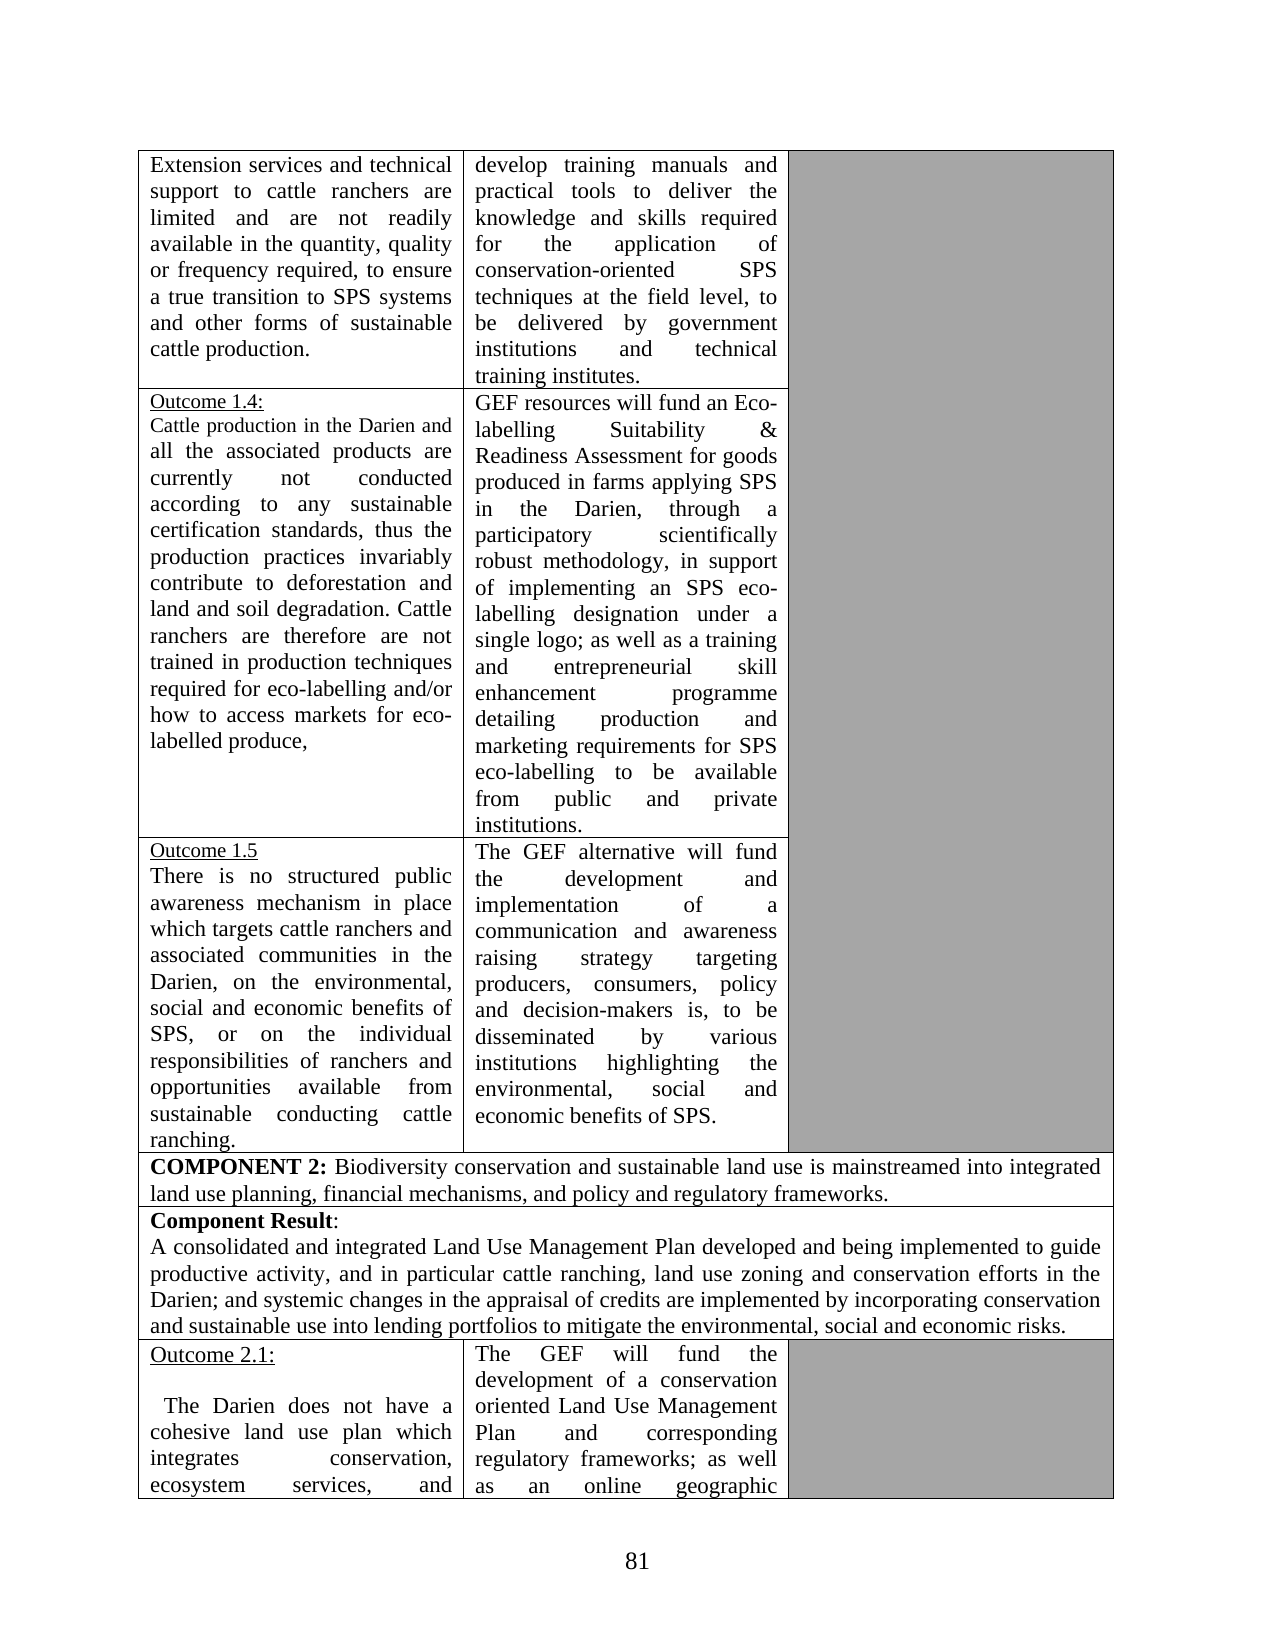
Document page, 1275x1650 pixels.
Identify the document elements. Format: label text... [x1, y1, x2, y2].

table_cell Outcome 1.4: Cattle production in the Darien and all the associated products are currently not conducted according to any sustainable certification standards, thus the production practices invariably contribute to deforestation and land and soil degradation. Cattle ranchers are therefore are not trained in production techniques required for eco-labelling and/or how to access markets for eco-labelled produce, [139, 389, 463, 837]
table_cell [789, 1340, 1113, 1498]
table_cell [464, 1340, 788, 1498]
table_cell The GEF alternative will fund the development and implementation of a communication and awareness raising strategy targeting producers, consumers, policy and decision-makers is, to be disseminated by various institutions highlighting the environmental, social and economic benefits of SPS. [464, 838, 788, 1152]
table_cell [139, 151, 463, 388]
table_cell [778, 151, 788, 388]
table_cell Component Result: A consolidated and integrated Land Use Management Plan developed and being implemented to guide productive activity, and in particular cattle ranching, land use zoning and conservation efforts in the Darien; and systemic changes in the appraisal of credits are implemented by incorporating conservation and sustainable use into lending portfolios to mitigate the environmental, social and economic risks. [139, 1207, 1113, 1339]
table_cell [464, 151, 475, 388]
table_cell Outcome 1.5 There is no structured public awareness mechanism in place which targets cattle ranchers and associated communities in the Darien, on the environmental, social and economic benefits of SPS, or on the individual responsibilities of ranchers and opportunities available from sustainable conducting cattle ranching. [139, 838, 463, 1152]
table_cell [139, 1340, 463, 1498]
table_cell COMPONENT 2: Biodiversity conservation and sustainable land use is mainstreamed into integrated land use planning, financial mechanisms, and policy and regulatory frameworks. [139, 1153, 1113, 1206]
table_cell GEF resources will fund an Eco-labelling Suitability & Readiness Assessment for goods produced in farms applying SPS in the Darien, through a participatory scientifically robust methodology, in support of implementing an SPS eco-labelling designation under a single logo; as well as a training and entrepreneurial skill enhancement programme detailing production and marketing requirements for SPS eco-labelling to be available from public and private institutions. [464, 389, 788, 837]
